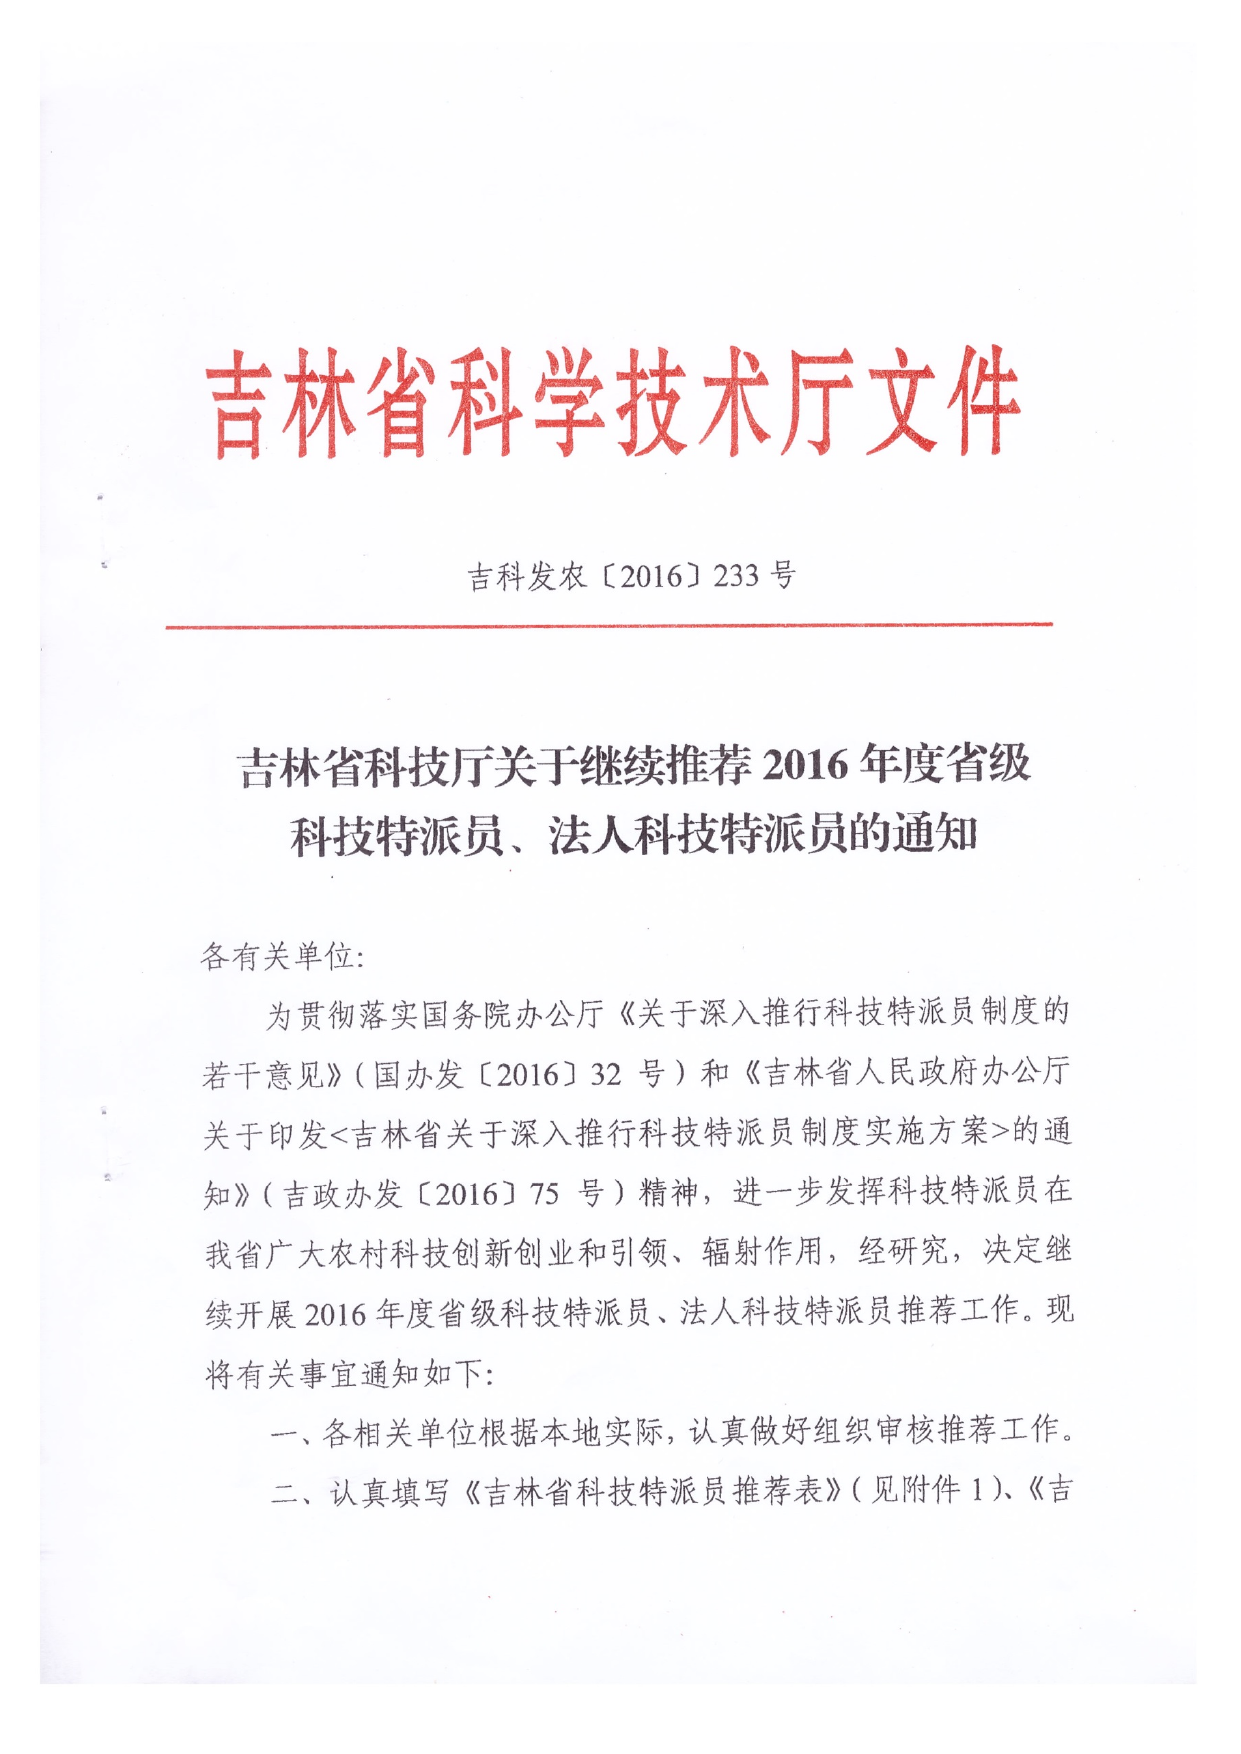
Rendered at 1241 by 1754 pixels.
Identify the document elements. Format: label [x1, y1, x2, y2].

picture [29, 31, 1207, 1687]
